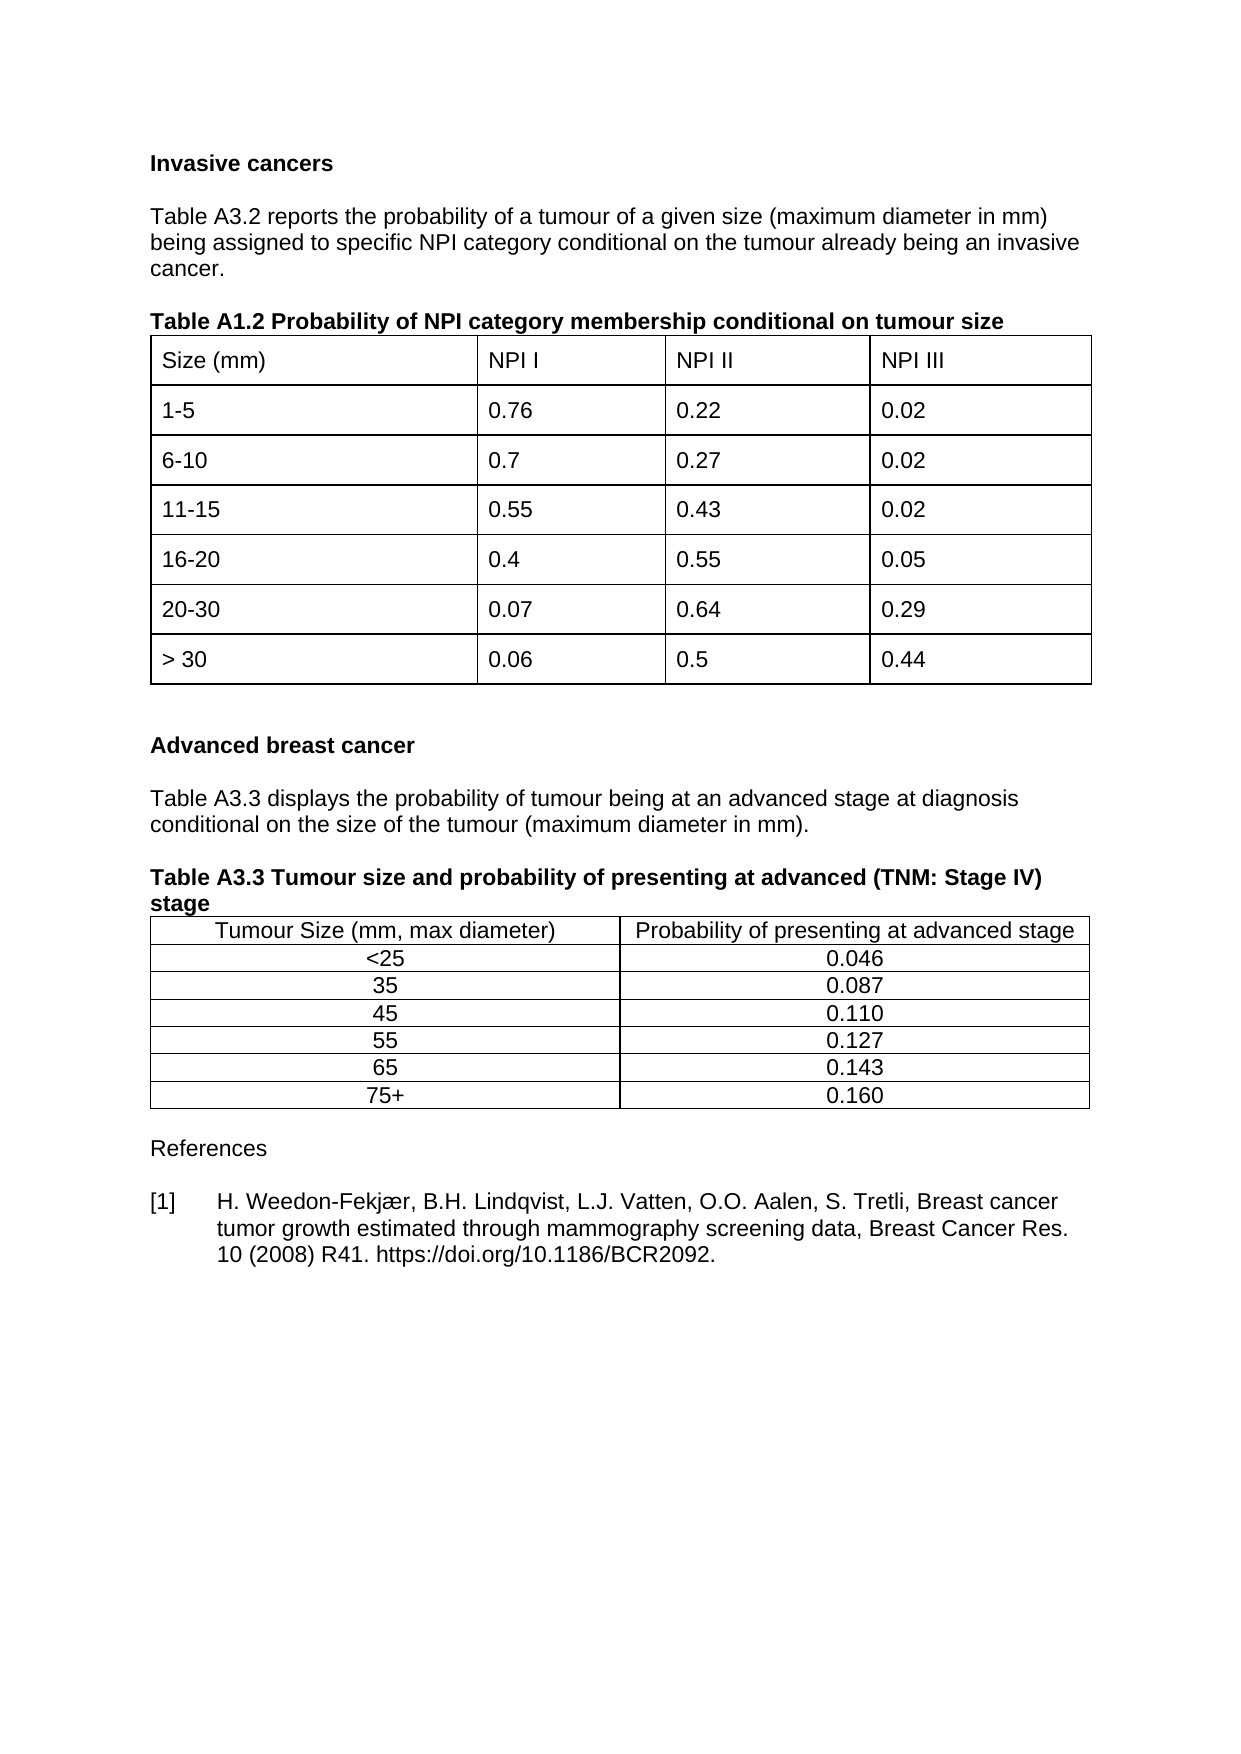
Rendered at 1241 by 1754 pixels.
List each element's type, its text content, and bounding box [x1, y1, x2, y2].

table_header NPI I [478, 336, 665, 384]
table_cell 0.64 [666, 585, 869, 633]
table_cell 75+ [151, 1082, 619, 1108]
table_header NPI III [871, 336, 1091, 384]
table_cell 0.07 [478, 585, 665, 633]
table_cell 0.046 [621, 945, 1089, 971]
table_header Probability of presenting at advanced stage [621, 917, 1089, 944]
table_cell 0.44 [871, 635, 1091, 683]
table_cell 0.7 [478, 436, 665, 484]
table_cell 55 [151, 1027, 619, 1053]
table_cell 0.55 [666, 535, 869, 583]
table_cell <25 [151, 945, 619, 971]
table_cell 0.02 [871, 436, 1091, 484]
text Table A1.2 Probability of NPI category membership conditional on tumour size [150, 308, 1090, 334]
table_cell 0.22 [666, 386, 869, 434]
table_cell 0.110 [621, 1000, 1089, 1026]
table_cell 0.55 [478, 486, 665, 534]
table_cell 1-5 [152, 386, 477, 434]
table_cell 0.02 [871, 386, 1091, 434]
table_cell 0.02 [871, 486, 1091, 534]
table_cell 20-30 [152, 585, 477, 633]
table_header Tumour Size (mm, max diameter) [151, 917, 619, 944]
table_header Size (mm) [152, 336, 477, 384]
subtitle Invasive cancers [150, 150, 1090, 176]
table_cell 45 [151, 1000, 619, 1026]
text Table A3.2 reports the probability of a tumour of a given size (maximum diameter in mm) being assigned to specific NPI category conditional on the tumour already being an invasive cancer. [150, 203, 1090, 282]
table_cell 0.160 [621, 1082, 1089, 1108]
table_cell 65 [151, 1054, 619, 1081]
table_cell 0.06 [478, 635, 665, 683]
table_cell 0.143 [621, 1054, 1089, 1081]
table_cell 0.27 [666, 436, 869, 484]
table_cell 0.76 [478, 386, 665, 434]
table_cell 0.4 [478, 535, 665, 583]
text [1] H. Weedon-Fekjær, B.H. Lindqvist, L.J. Vatten, O.O. Aalen, S. Tretli, Breast cancer tumor growth estimated through mammography screening data, Breast Cancer Res. 10 (2008) R41. https://doi.org/10.1186/BCR2092. [150, 1188, 1090, 1267]
table_header NPI II [666, 336, 869, 384]
table_cell > 30 [152, 635, 477, 683]
table_cell 0.43 [666, 486, 869, 534]
table_cell 16-20 [152, 535, 477, 583]
table_cell 0.5 [666, 635, 869, 683]
table_cell 11-15 [152, 486, 477, 534]
text Table A3.3 displays the probability of tumour being at an advanced stage at diagnosis conditional on the size of the tumour (maximum diameter in mm). [150, 784, 1090, 837]
table_cell 0.05 [871, 535, 1091, 583]
table_cell 6-10 [152, 436, 477, 484]
text References [150, 1135, 1090, 1162]
table_cell 0.087 [621, 972, 1089, 998]
table_cell 35 [151, 972, 619, 998]
table_cell 0.29 [871, 585, 1091, 633]
table_cell 0.127 [621, 1027, 1089, 1053]
text Table A3.3 Tumour size and probability of presenting at advanced (TNM: Stage IV) stage [150, 863, 1090, 916]
subtitle Advanced breast cancer [150, 732, 1090, 758]
